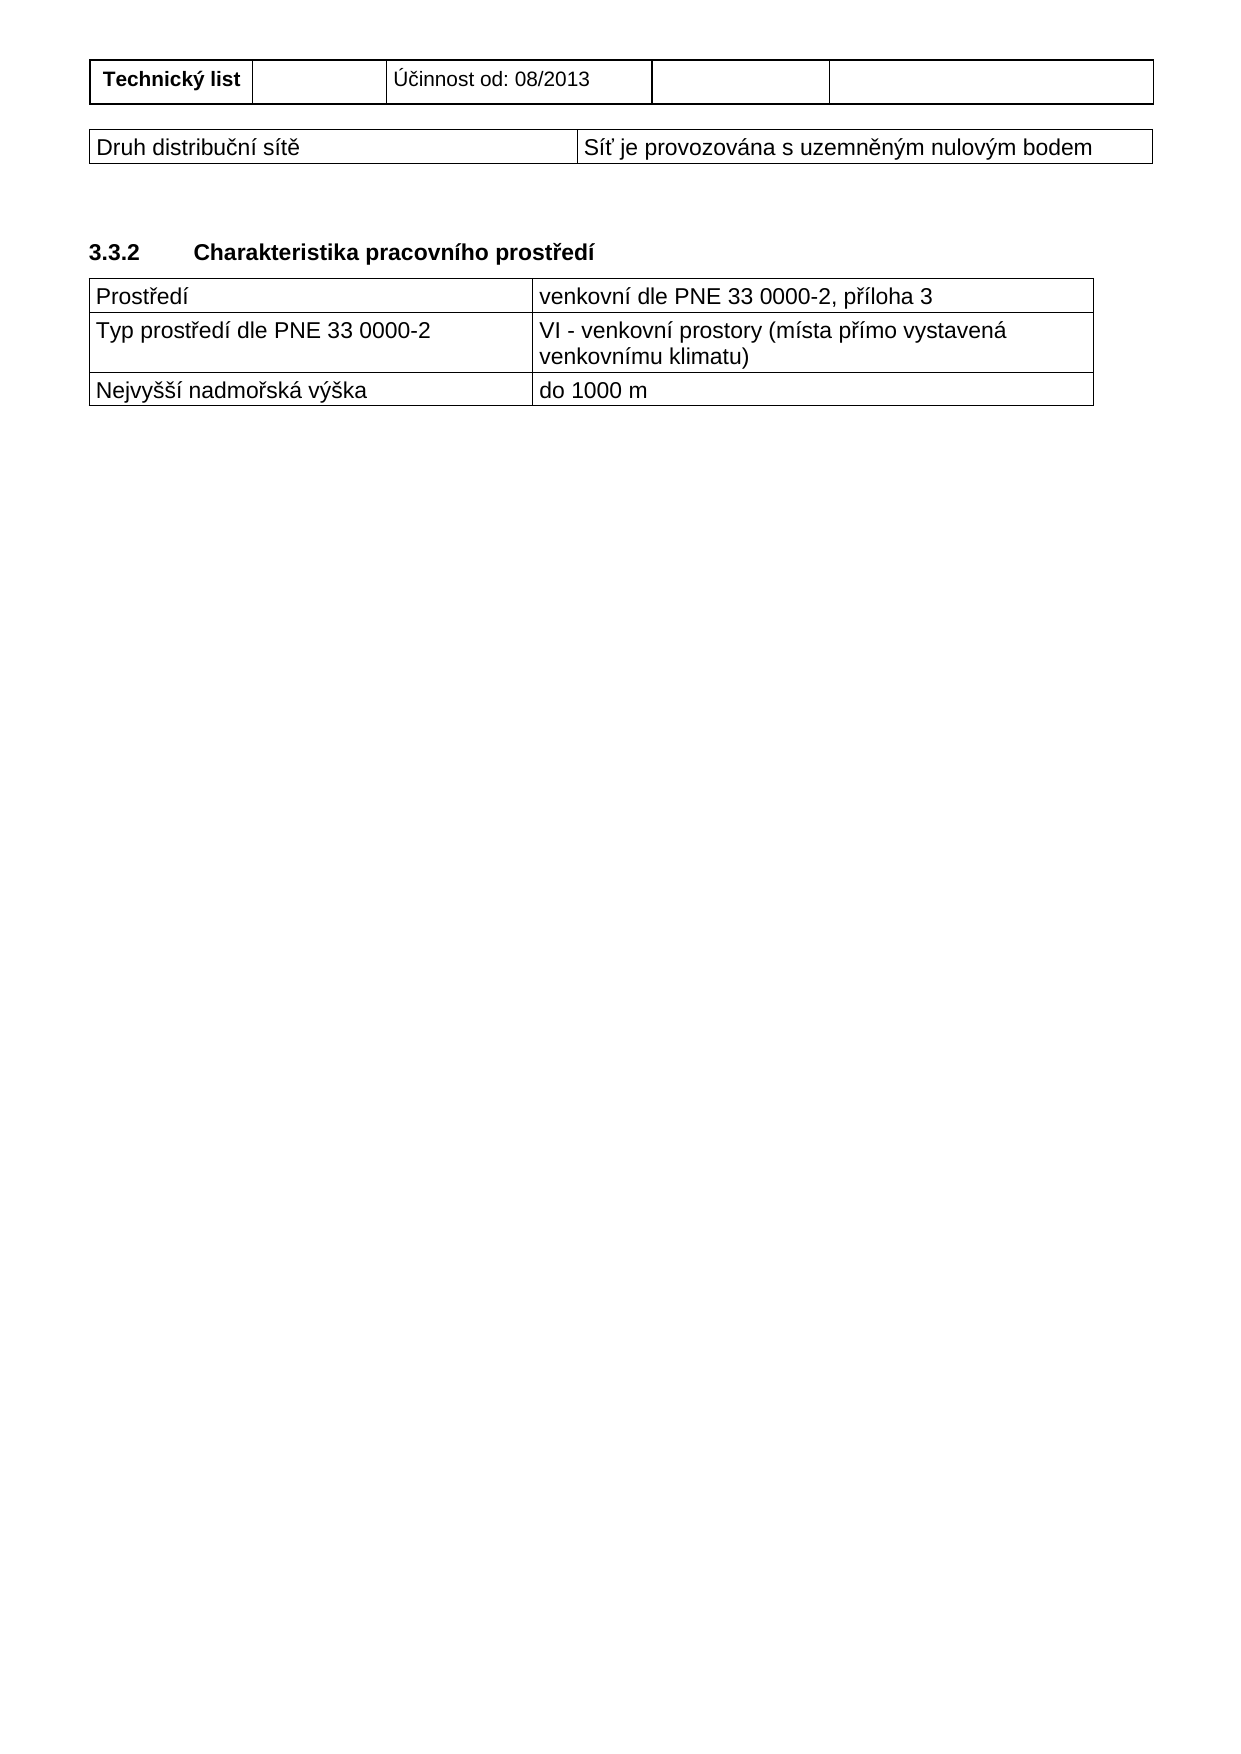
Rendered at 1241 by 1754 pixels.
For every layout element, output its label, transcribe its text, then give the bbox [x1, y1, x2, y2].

table_header venkovní dle PNE 33 0000-2, příloha 3 [533, 279, 1093, 312]
table_cell Druh distribuční sítě [90, 130, 577, 163]
table_header Prostředí [90, 279, 532, 312]
table_cell do 1000 m [533, 373, 1093, 405]
table_cell VI - venkovní prostory (místa přímo vystavená venkovnímu klimatu) [533, 313, 1093, 372]
list Charakteristika pracovního prostředí [89, 239, 1152, 265]
table_cell Nejvyšší nadmořská výška [90, 373, 532, 405]
table_cell Typ prostředí dle PNE 33 0000-2 [90, 313, 532, 372]
table_cell Síť je provozována s uzemněným nulovým bodem [578, 130, 1152, 163]
